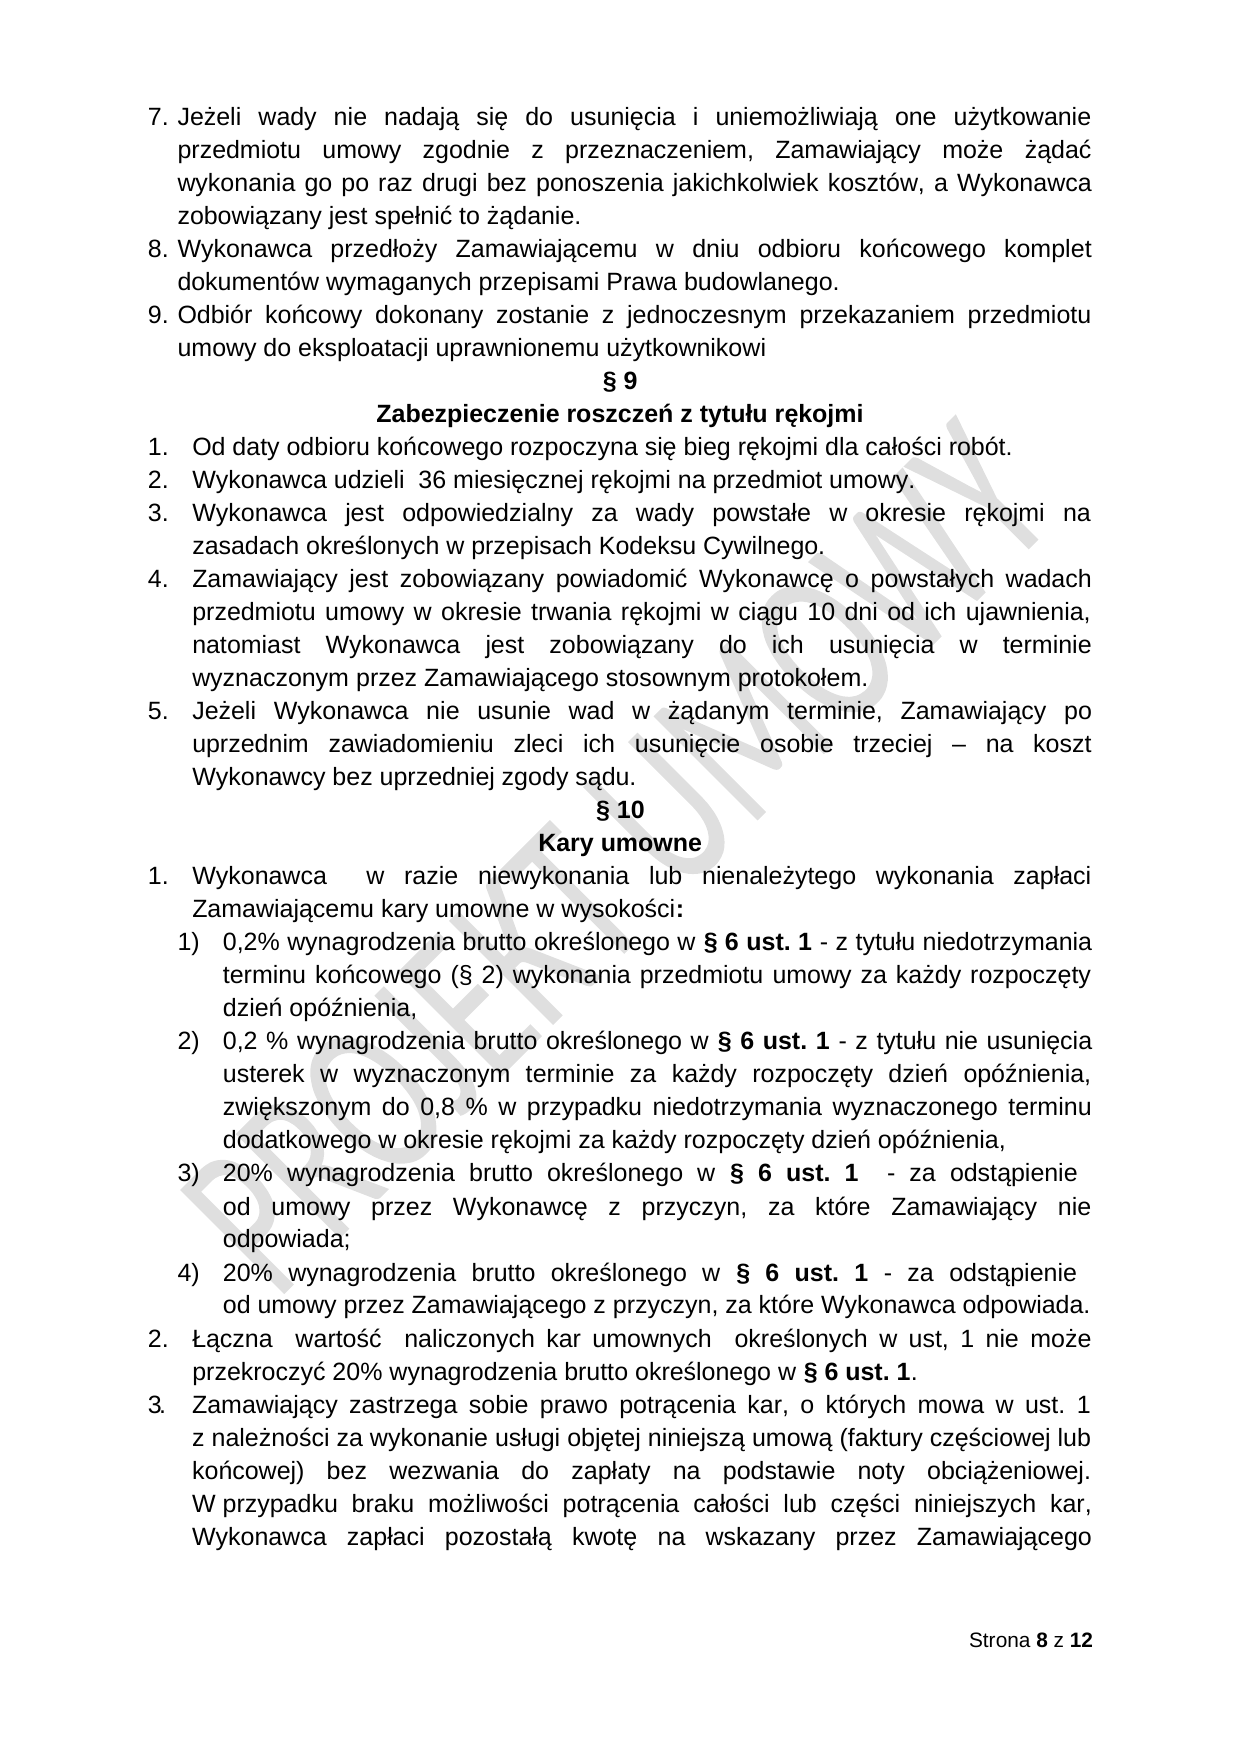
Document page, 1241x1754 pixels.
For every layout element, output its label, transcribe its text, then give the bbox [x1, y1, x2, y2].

list Odbiór końcowy dokonany zostanie z jednoczesnym przekazaniem przedmiotu umowy do eksploatacji uprawnionemu użytkownikowi [148, 300, 1093, 362]
text Kary umowne [148, 828, 1093, 857]
text § 9 [148, 366, 1093, 395]
list Od daty odbioru końcowego rozpoczyna się bieg rękojmi dla całości robót. [148, 432, 1093, 461]
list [148, 1389, 1093, 1550]
list 0,2% wynagrodzenia brutto określonego w § 6 ust. 1 - z tytułu niedotrzymania terminu końcowego (§ 2) wykonania przedmiotu umowy za każdy rozpoczęty dzień opóźnienia, [177, 927, 1093, 1022]
list Wykonawca jest odpowiedzialny za wady powstałe w okresie rękojmi na zasadach określonych w przepisach Kodeksu Cywilnego. [148, 498, 1093, 560]
text § 10 [148, 795, 1093, 824]
list Łączna wartość naliczonych kar umownych określonych w ust, 1 nie może przekroczyć 20% wynagrodzenia brutto określonego w § 6 ust. 1. [148, 1323, 1093, 1385]
list Wykonawca przedłoży Zamawiającemu w dniu odbioru końcowego komplet dokumentów wymaganych przepisami Prawa budowlanego. [148, 234, 1093, 296]
text Zabezpieczenie roszczeń z tytułu rękojmi [148, 399, 1093, 428]
list Jeżeli wady nie nadają się do usunięcia i uniemożliwiają one użytkowanie przedmiotu umowy zgodnie z przeznaczeniem, Zamawiający może żądać wykonania go po raz drugi bez ponoszenia jakichkolwiek kosztów, a Wykonawca zobowiązany jest spełnić to żądanie. [148, 102, 1093, 229]
list 20% wynagrodzenia brutto określonego w § 6 ust. 1 - za odstąpienie od umowy przez Wykonawcę z przyczyn, za które Zamawiający nie odpowiada; [177, 1158, 1093, 1253]
list Wykonawca udzieli 36 miesięcznej rękojmi na przedmiot umowy. [148, 465, 1093, 494]
list Jeżeli Wykonawca nie usunie wad w żądanym terminie, Zamawiający po uprzednim zawiadomieniu zleci ich usunięcie osobie trzeciej – na koszt Wykonawcy bez uprzedniej zgody sądu. [148, 696, 1093, 791]
list Zamawiający jest zobowiązany powiadomić Wykonawcę o powstałych wadach przedmiotu umowy w okresie trwania rękojmi w ciągu 10 dni od ich ujawnienia, natomiast Wykonawca jest zobowiązany do ich usunięcia w terminie wyznaczonym przez Zamawiającego stosownym protokołem. [148, 564, 1093, 692]
list 0,2 % wynagrodzenia brutto określonego w § 6 ust. 1 - z tytułu nie usunięcia usterek w wyznaczonym terminie za każdy rozpoczęty dzień opóźnienia, zwiększonym do 0,8 % w przypadku niedotrzymania wyznaczonego terminu dodatkowego w okresie rękojmi za każdy rozpoczęty dzień opóźnienia, [177, 1026, 1093, 1154]
list 20% wynagrodzenia brutto określonego w § 6 ust. 1 - za odstąpienie od umowy przez Zamawiającego z przyczyn, za które Wykonawca odpowiada. [177, 1257, 1093, 1319]
list Wykonawca w razie niewykonania lub nienależytego wykonania zapłaci Zamawiającemu kary umowne w wysokości: [148, 861, 1093, 923]
